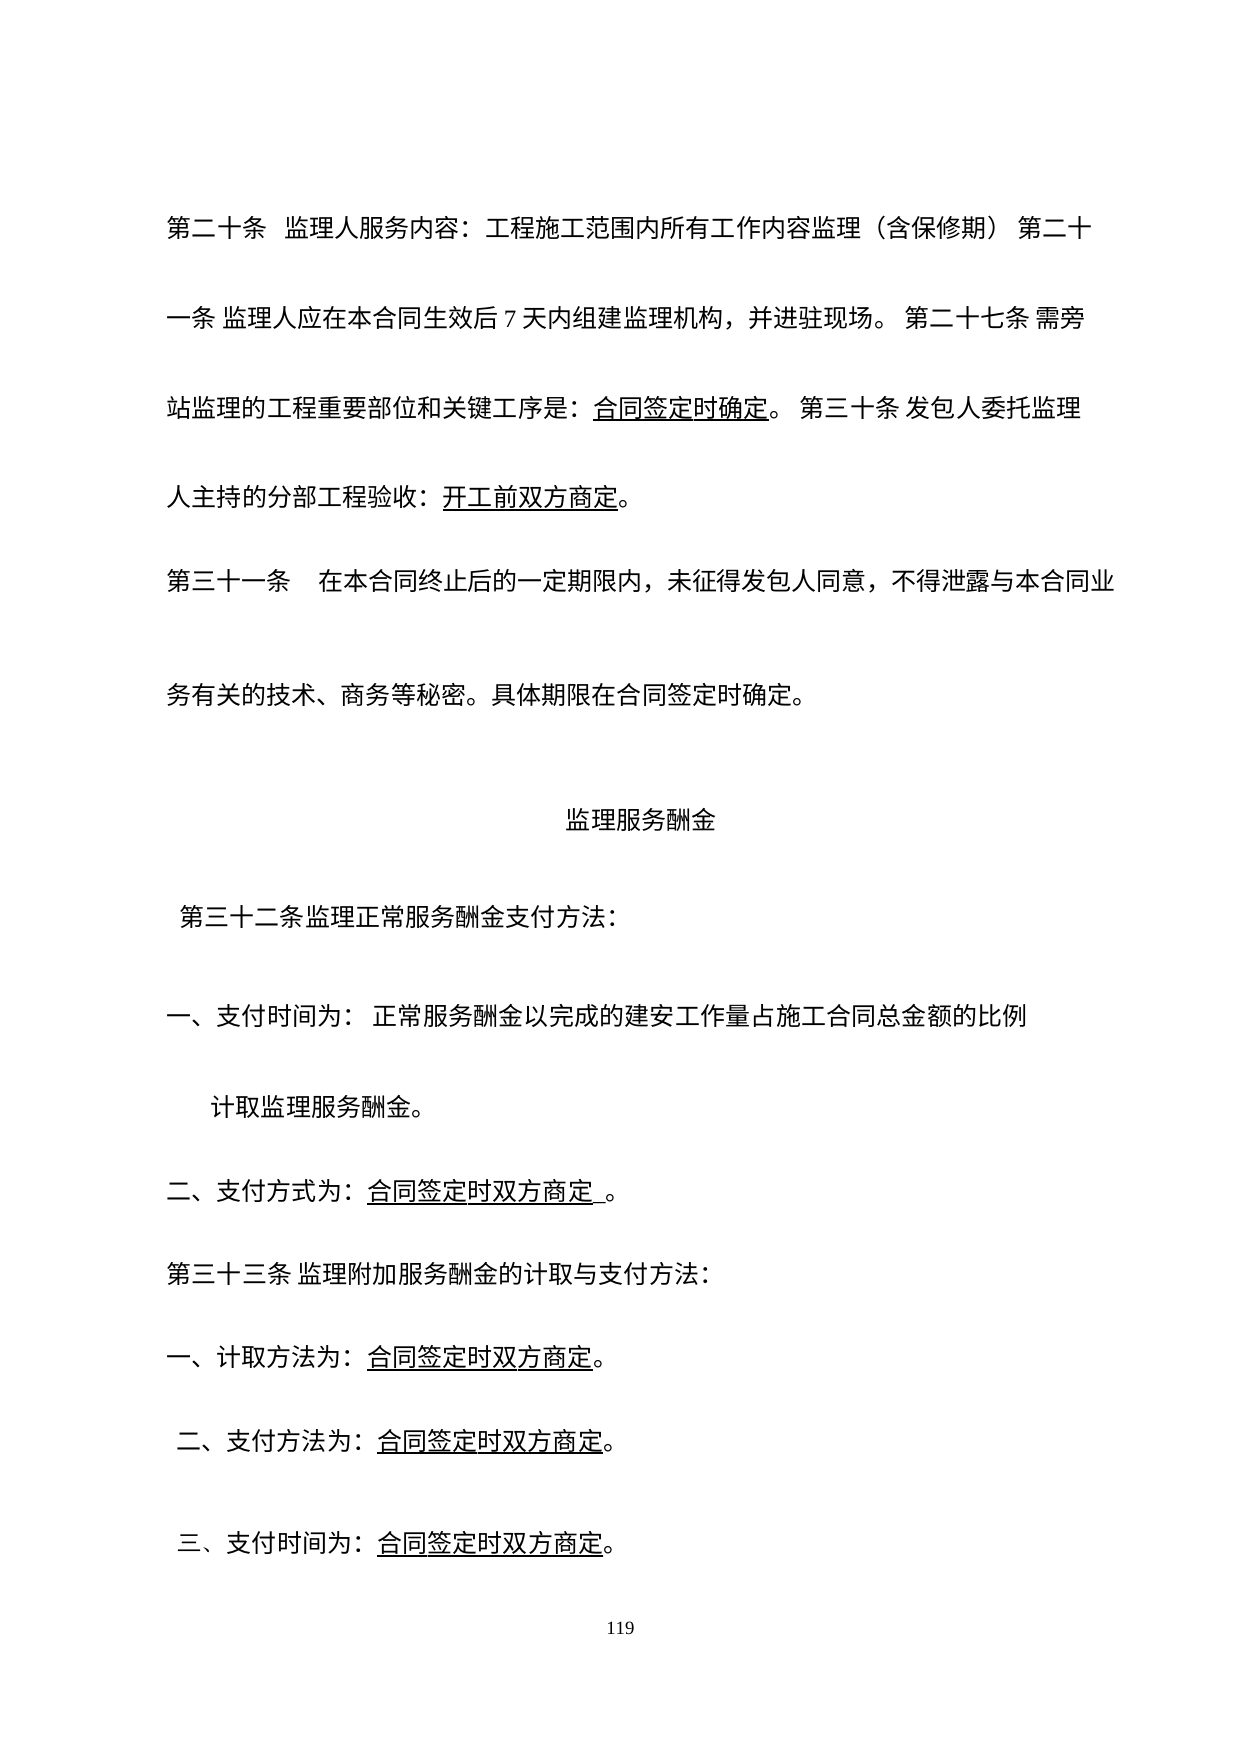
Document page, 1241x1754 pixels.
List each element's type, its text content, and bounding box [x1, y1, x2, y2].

text 二、支付方式为：合同签定时双方商定_。 [166, 1157, 1096, 1222]
text 二、支付方法为：合同签定时双方商定。 [176, 1407, 1128, 1472]
text 一、计取方法为：合同签定时双方商定。 [166, 1323, 1096, 1388]
text 一、支付时间为： 正常服务酬金以完成的建安工作量占施工合同总金额的比例计取监理服务酬金。 [166, 982, 1044, 1138]
text 第三十一条 在本合同终止后的一定期限内，未征得发包人同意，不得泄露与本合同业务有关的技术、商务等秘密。具体期限在合同签定时确定。 [166, 547, 1128, 726]
text 三、支付时间为：合同签定时双方商定。 [176, 1509, 1128, 1574]
text 第二十条 监理人服务内容：工程施工范围内所有工作内容监理（含保修期） 第二十一条 监理人应在本合同生效后 7 天内组建监理机构，并进驻现场。 第二十七条 需旁站监理的工程重要部位和关键工序是：合同签定时确定。 第三十条 发包人委托监理人主持的分部工程验收：开工前双方商定。 [166, 194, 1094, 528]
text 监理服务酬金 [154, 786, 1128, 851]
text 第三十二条监理正常服务酬金支付方法： [179, 883, 1128, 948]
text 第三十三条 监理附加服务酬金的计取与支付方法： [166, 1240, 1096, 1305]
